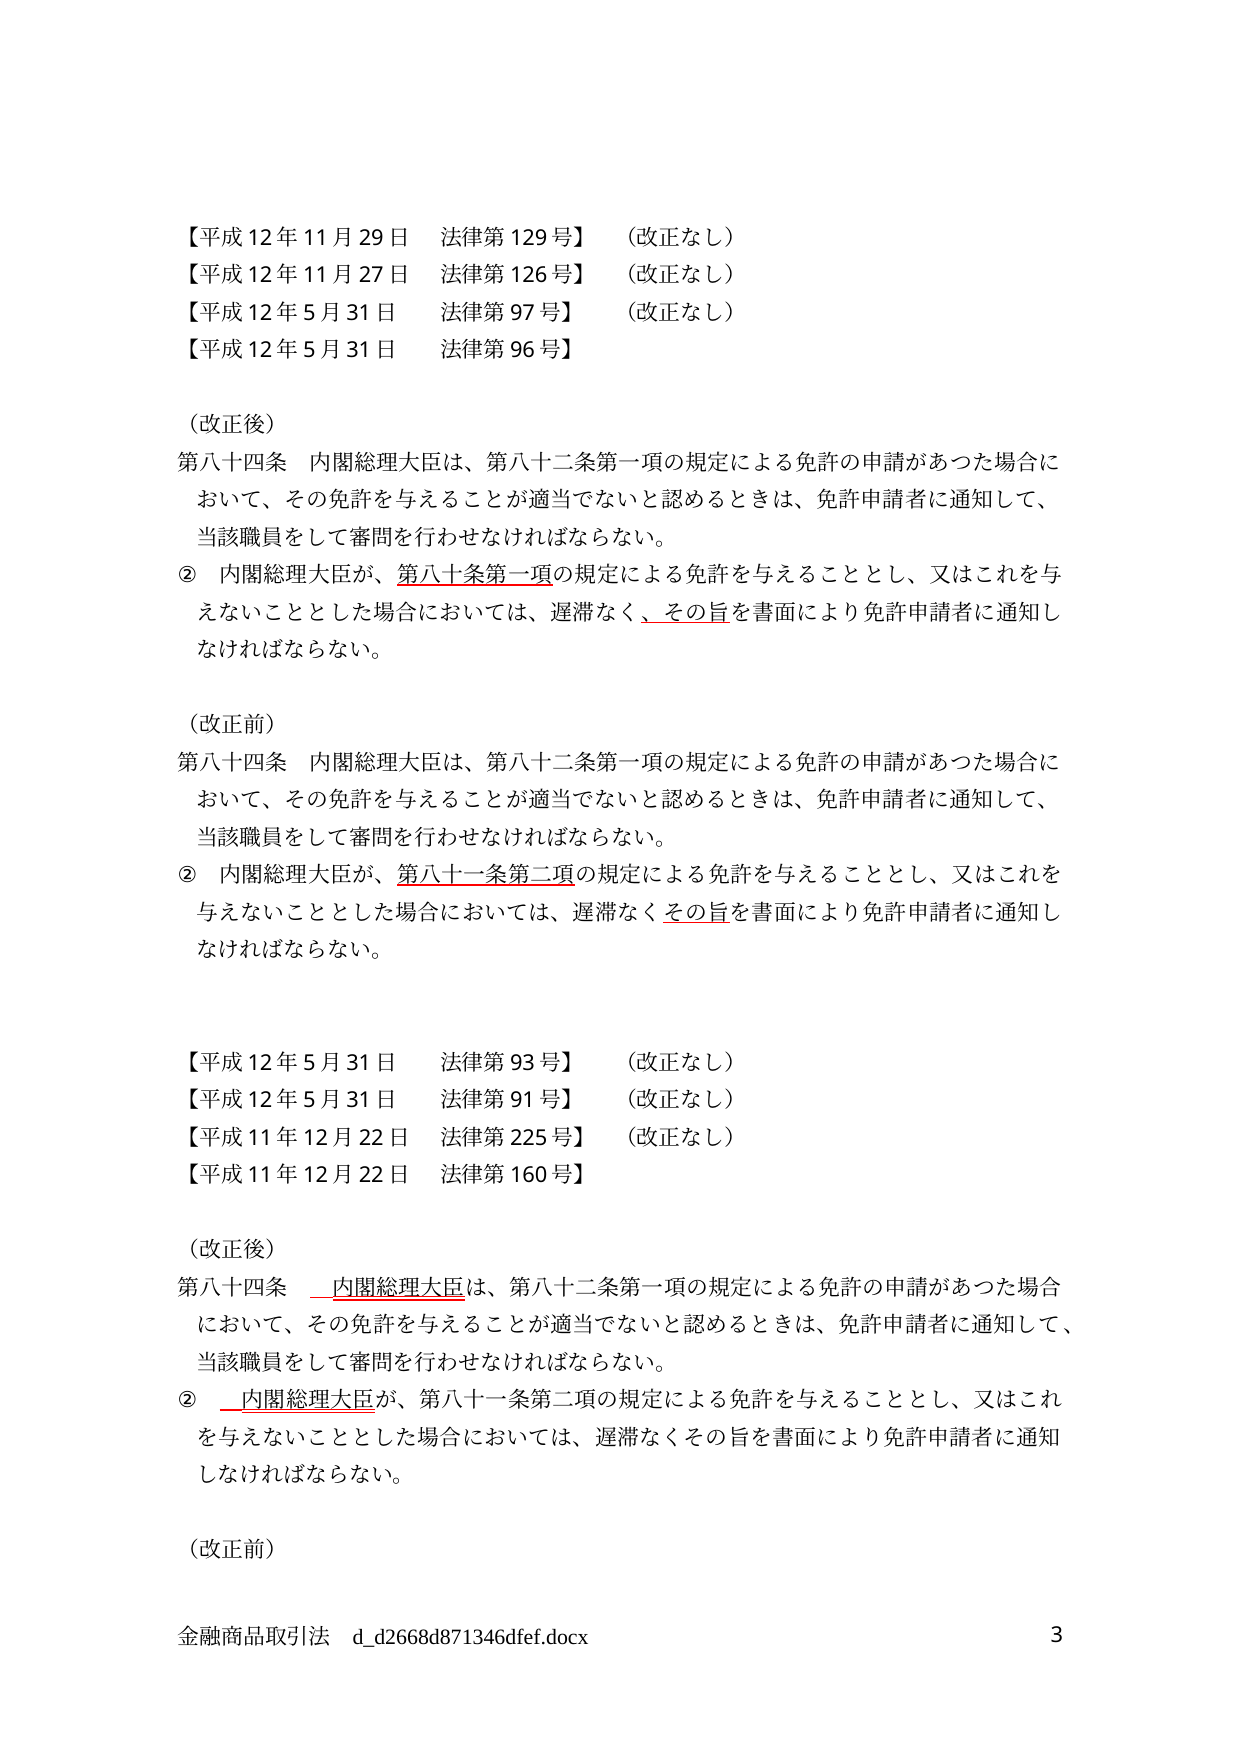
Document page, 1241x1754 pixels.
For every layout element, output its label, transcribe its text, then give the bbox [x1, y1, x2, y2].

text （改正前） [177, 1529, 1063, 1567]
text （改正前） [177, 704, 1063, 742]
text ② 内閣総理大臣が、第八十条第一項の規定による免許を与えることとし、又はこれを与えないこととした場合においては、遅滞なく、その旨を書面により免許申請者に通知しなければならない。 [177, 554, 1063, 667]
text 【平成12年5月31日 法律第93号】 （改正なし） [177, 1042, 1063, 1079]
text （改正後） [177, 1229, 1063, 1267]
text 【平成12年11月27日 法律第126号】 （改正なし） [177, 254, 1063, 292]
text 【平成12年5月31日 法律第96号】 [177, 329, 1063, 367]
text 【平成12年5月31日 法律第97号】 （改正なし） [177, 292, 1063, 329]
text 第八十四条 内閣総理大臣は、第八十二条第一項の規定による免許の申請があつた場合において、その免許を与えることが適当でないと認めるときは、免許申請者に通知して、当該職員をして審問を行わせなければならない。 [177, 442, 1063, 554]
text 第八十四条 内閣総理大臣は、第八十二条第一項の規定による免許の申請があつた場合において、その免許を与えることが適当でないと認めるときは、免許申請者に通知して、当該職員をして審問を行わせなければならない。 [177, 742, 1063, 854]
text ② 内閣総理大臣が、第八十一条第二項の規定による免許を与えることとし、又はこれを与えないこととした場合においては、遅滞なくその旨を書面により免許申請者に通知しなければならない。 [177, 854, 1063, 967]
text 【平成11年12月22日 法律第225号】 （改正なし） [177, 1117, 1063, 1154]
text 【平成12年11月29日 法律第129号】 （改正なし） [177, 217, 1063, 254]
text ② 内閣総理大臣が、第八十一条第二項の規定による免許を与えることとし、又はこれを与えないこととした場合においては、遅滞なくその旨を書面により免許申請者に通知しなければならない。 [177, 1379, 1063, 1492]
text 【平成12年5月31日 法律第91号】 （改正なし） [177, 1079, 1063, 1117]
text 第八十四条 内閣総理大臣は、第八十二条第一項の規定による免許の申請があつた場合において、その免許を与えることが適当でないと認めるときは、免許申請者に通知して、当該職員をして審問を行わせなければならない。 [177, 1267, 1063, 1379]
text 【平成11年12月22日 法律第160号】 [177, 1154, 1063, 1192]
text （改正後） [177, 404, 1063, 442]
